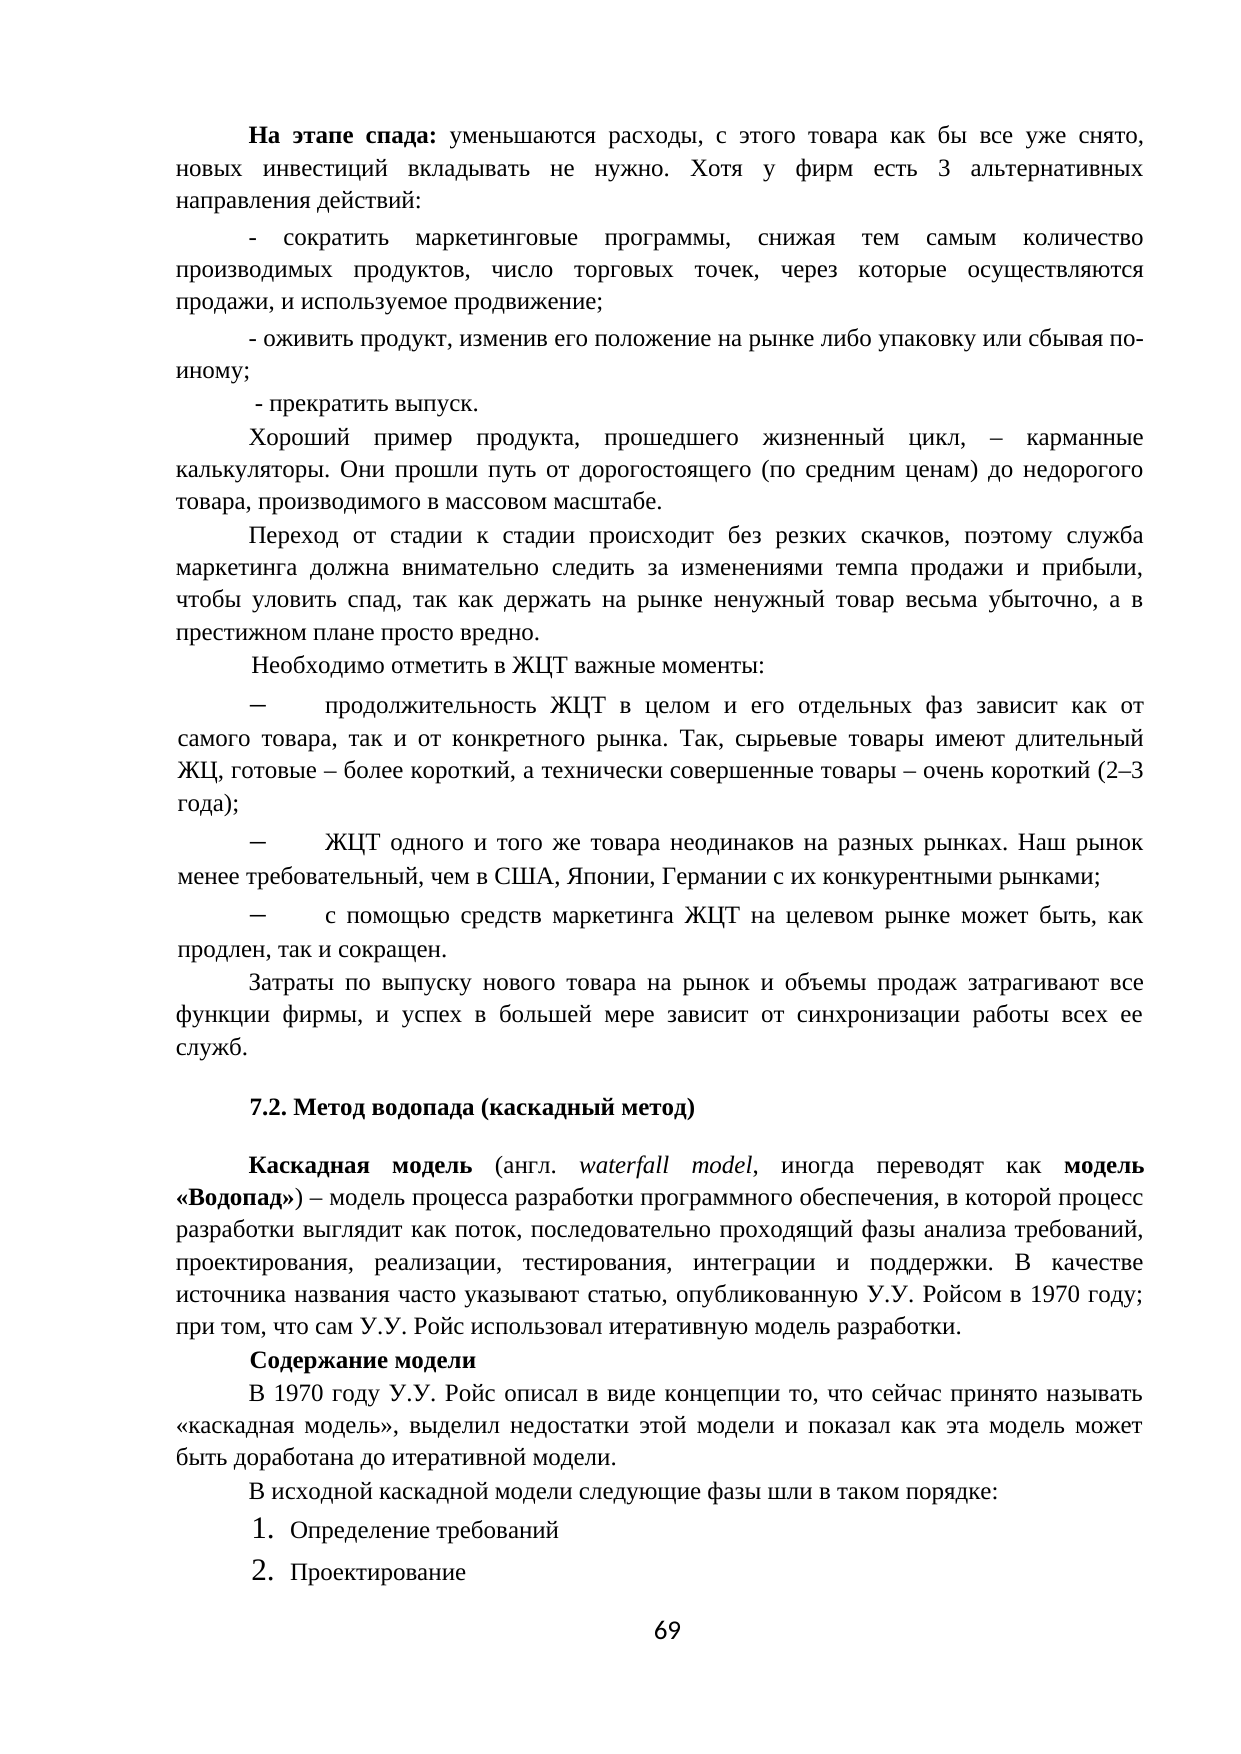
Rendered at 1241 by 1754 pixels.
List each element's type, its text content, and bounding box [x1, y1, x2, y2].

list Проектирование [251, 1551, 1144, 1587]
text На этапе спада: уменьшаются расходы, с этого товара как бы все уже снято, новых инвестиций вкладывать не нужно. Хотя у фирм есть 3 альтернативных направления действий: [176, 121, 1144, 214]
text Содержание модели [249, 1345, 1145, 1373]
text Хороший пример продукта, прошедшего жизненный цикл, – карманные калькуляторы. Они прошли путь от дорогостоящего (по средним ценам) до недорогого товара, производимого в массовом масштабе. [176, 422, 1144, 515]
text В 1970 году У.У. Ройс описал в виде концепции то, что сейчас принято называть «каскадная модель», выделил недостатки этой модели и показал как эта модель может быть доработана до итеративной модели. [176, 1378, 1144, 1471]
text Необходимо отметить в ЖЦТ важные моменты: [251, 650, 1144, 679]
list Определение требований [251, 1509, 1144, 1546]
text 7.2. Метод водопада (каскадный метод) [249, 1092, 1145, 1121]
text В исходной каскадной модели следующие фазы шли в таком порядке: [176, 1476, 1144, 1505]
text - прекратить выпуск. [176, 388, 1144, 417]
list продолжительность ЖЦТ в целом и его отдельных фаз зависит как от самого товара, так и от конкретного рынка. Так, сырьевые товары имеют длительный ЖЦ, готовые – более короткий, а технически совершенные товары – очень короткий (2–3 года); [177, 684, 1144, 816]
text - оживить продукт, изменив его положение на рынке либо упаковку или сбывая по-иному; [176, 323, 1144, 383]
text Переход от стадии к стадии происходит без резких скачков, поэтому служба маркетинга должна внимательно следить за изменениями темпа продажи и прибыли, чтобы уловить спад, так как держать на рынке ненужный товар весьма убыточно, а в престижном плане просто вредно. [176, 520, 1144, 645]
list с помощью средств маркетинга ЖЦТ на целевом рынке может быть, как продлен, так и сокращен. [177, 894, 1144, 962]
list ЖЦТ одного и того же товара неодинаков на разных рынках. Наш рынок менее требовательный, чем в США, Японии, Германии с их конкурентными рынками; [177, 821, 1144, 889]
text - сократить маркетинговые программы, снижая тем самым количество производимых продуктов, число торговых точек, через которые осуществляются продажи, и используемое продвижение; [176, 222, 1144, 315]
text Каскадная модель (англ. waterfall model, иногда переводят как модель «Водопад») – модель процесса разработки программного обеспечения, в которой процесс разработки выглядит как поток, последовательно проходящий фазы анализа требований, проектирования, реализации, тестирования, интеграции и поддержки. В качестве источника названия часто указывают статью, опубликованную У.У. Ройсом в 1970 году; при том, что сам У.У. Ройс использовал итеративную модель разработки. [176, 1150, 1144, 1340]
text Затраты по выпуску нового товара на рынок и объемы продаж затрагивают все функции фирмы, и успех в большей мере зависит от синхронизации работы всех ее служб. [176, 967, 1144, 1061]
